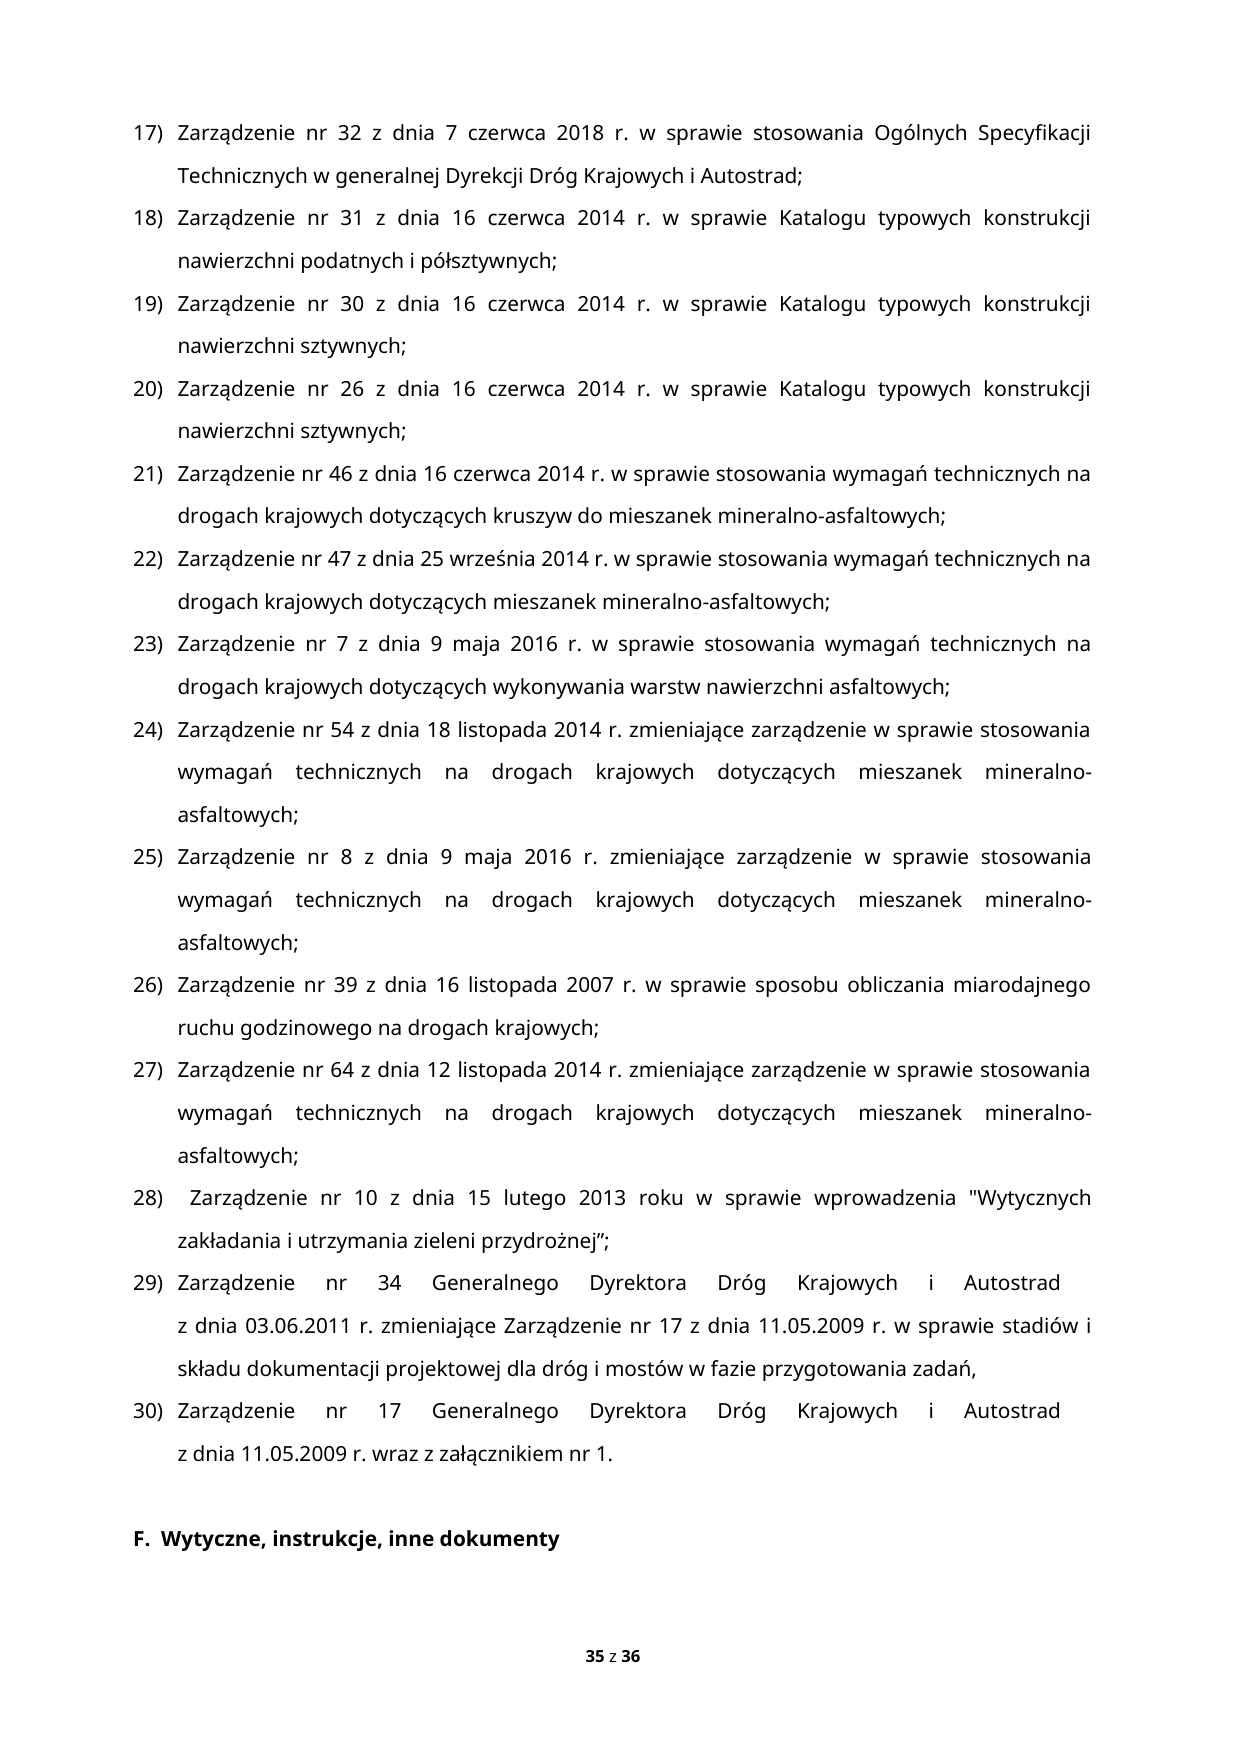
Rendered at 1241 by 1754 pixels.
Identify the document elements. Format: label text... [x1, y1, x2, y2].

text F. Wytyczne, instrukcje, inne dokumenty [133, 1524, 1093, 1553]
list Zarządzenie nr 26 z dnia 16 czerwca 2014 r. w sprawie Katalogu typowych konstrukcji nawierzchni sztywnych; [133, 374, 1093, 445]
list Zarządzenie nr 32 z dnia 7 czerwca 2018 r. w sprawie stosowania Ogólnych Specyfikacji Technicznych w generalnej Dyrekcji Dróg Krajowych i Autostrad; [133, 118, 1093, 189]
list Zarządzenie nr 34 Generalnego Dyrektora Dróg Krajowych i Autostrad z dnia 03.06.2011 r. zmieniające Zarządzenie nr 17 z dnia 11.05.2009 r. w sprawie stadiów i składu dokumentacji projektowej dla dróg i mostów w fazie przygotowania zadań, [133, 1268, 1093, 1382]
list Zarządzenie nr 46 z dnia 16 czerwca 2014 r. w sprawie stosowania wymagań technicznych na drogach krajowych dotyczących kruszyw do mieszanek mineralno-asfaltowych; [133, 459, 1093, 530]
list Zarządzenie nr 30 z dnia 16 czerwca 2014 r. w sprawie Katalogu typowych konstrukcji nawierzchni sztywnych; [133, 289, 1093, 360]
list Zarządzenie nr 17 Generalnego Dyrektora Dróg Krajowych i Autostrad z dnia 11.05.2009 r. wraz z załącznikiem nr 1. [133, 1396, 1093, 1467]
list Zarządzenie nr 47 z dnia 25 września 2014 r. w sprawie stosowania wymagań technicznych na drogach krajowych dotyczących mieszanek mineralno-asfaltowych; [133, 544, 1093, 615]
list Zarządzenie nr 10 z dnia 15 lutego 2013 roku w sprawie wprowadzenia "Wytycznych zakładania i utrzymania zieleni przydrożnej”; [133, 1183, 1093, 1254]
list Zarządzenie nr 8 z dnia 9 maja 2016 r. zmieniające zarządzenie w sprawie stosowania wymagań technicznych na drogach krajowych dotyczących mieszanek mineralno-asfaltowych; [133, 842, 1093, 956]
list Zarządzenie nr 64 z dnia 12 listopada 2014 r. zmieniające zarządzenie w sprawie stosowania wymagań technicznych na drogach krajowych dotyczących mieszanek mineralno-asfaltowych; [133, 1056, 1093, 1169]
list Zarządzenie nr 7 z dnia 9 maja 2016 r. w sprawie stosowania wymagań technicznych na drogach krajowych dotyczących wykonywania warstw nawierzchni asfaltowych; [133, 629, 1093, 701]
list Zarządzenie nr 39 z dnia 16 listopada 2007 r. w sprawie sposobu obliczania miarodajnego ruchu godzinowego na drogach krajowych; [133, 970, 1093, 1041]
list Zarządzenie nr 31 z dnia 16 czerwca 2014 r. w sprawie Katalogu typowych konstrukcji nawierzchni podatnych i półsztywnych; [133, 203, 1093, 274]
list Zarządzenie nr 54 z dnia 18 listopada 2014 r. zmieniające zarządzenie w sprawie stosowania wymagań technicznych na drogach krajowych dotyczących mieszanek mineralno-asfaltowych; [133, 715, 1093, 828]
